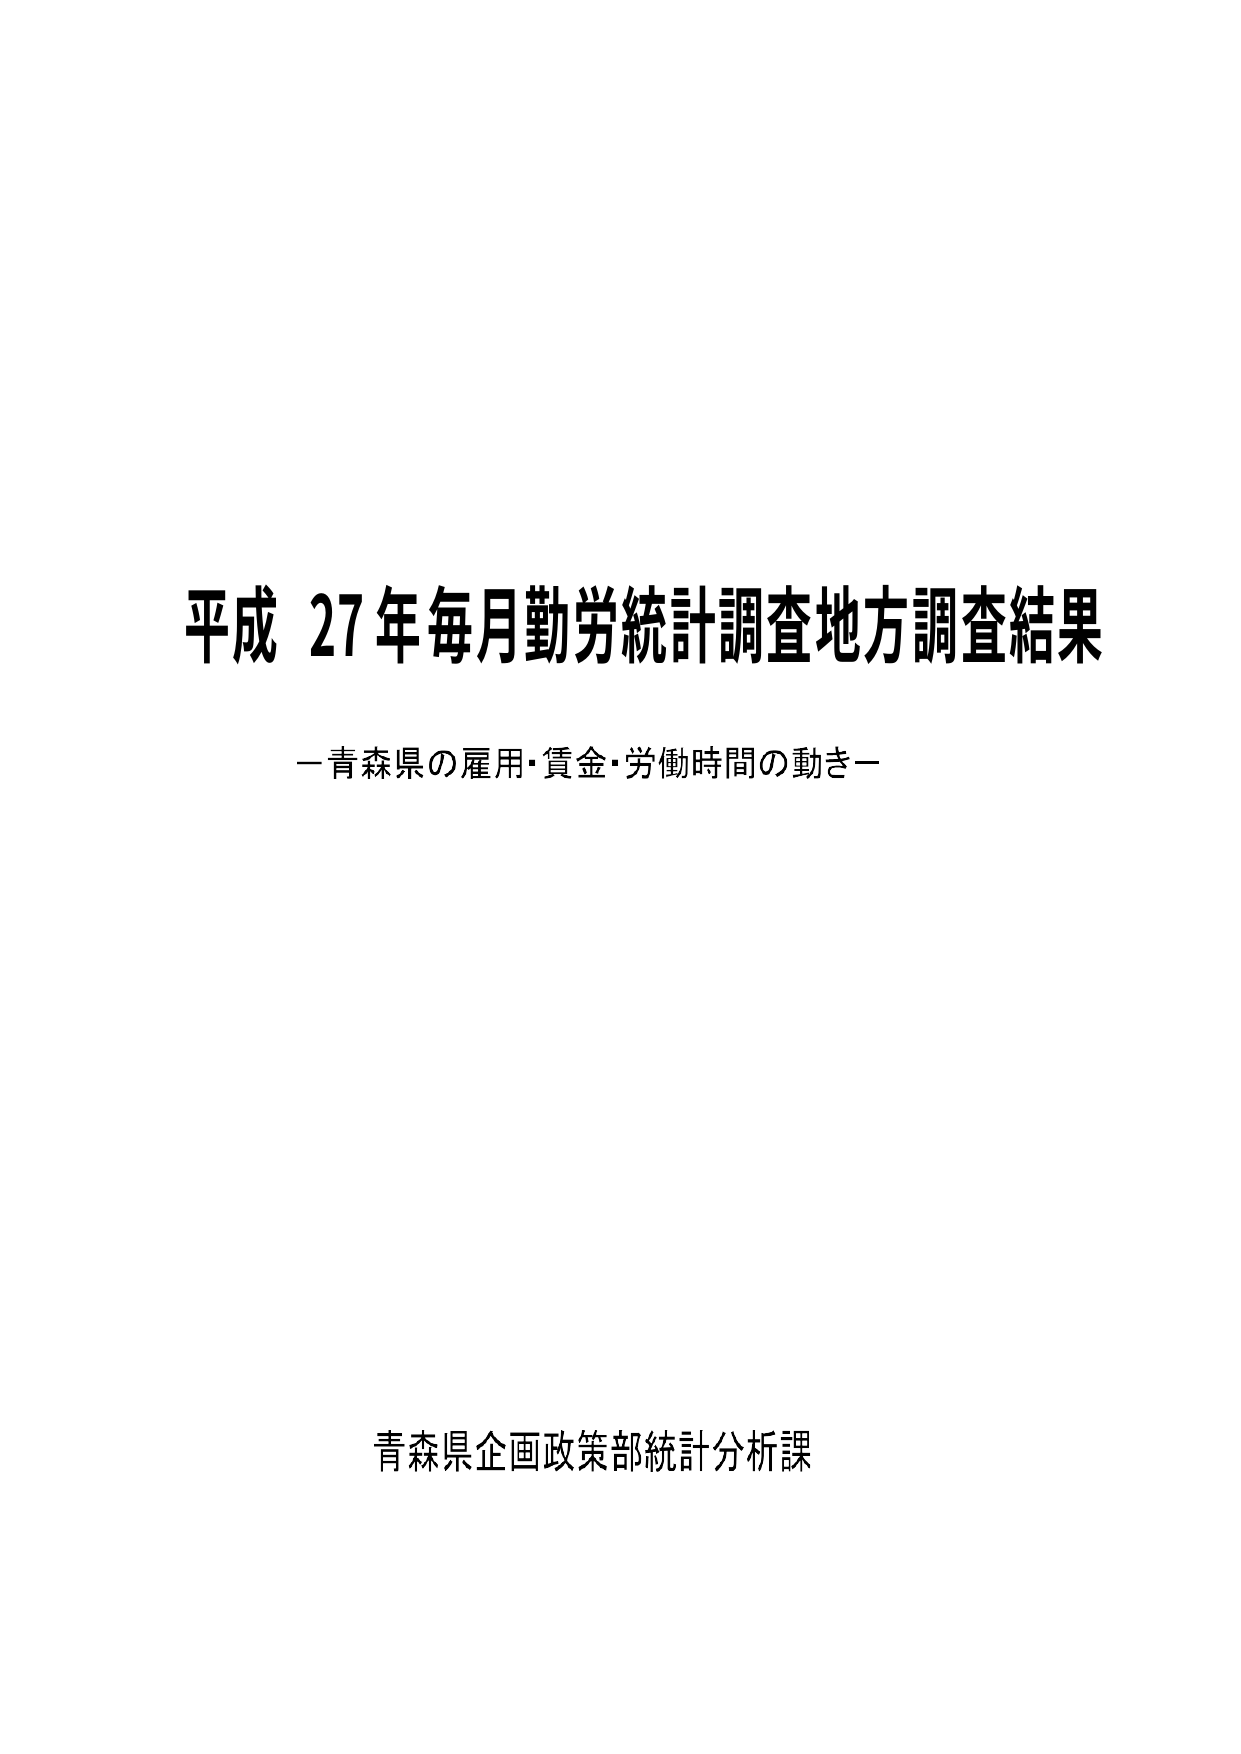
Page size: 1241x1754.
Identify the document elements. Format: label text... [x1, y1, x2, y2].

picture [529, 746, 606, 779]
picture [612, 746, 850, 779]
text 平成27 年 毎月勤労統計調査地方調査結果 [184, 581, 1169, 675]
picture [374, 1430, 811, 1472]
picture [297, 746, 522, 779]
